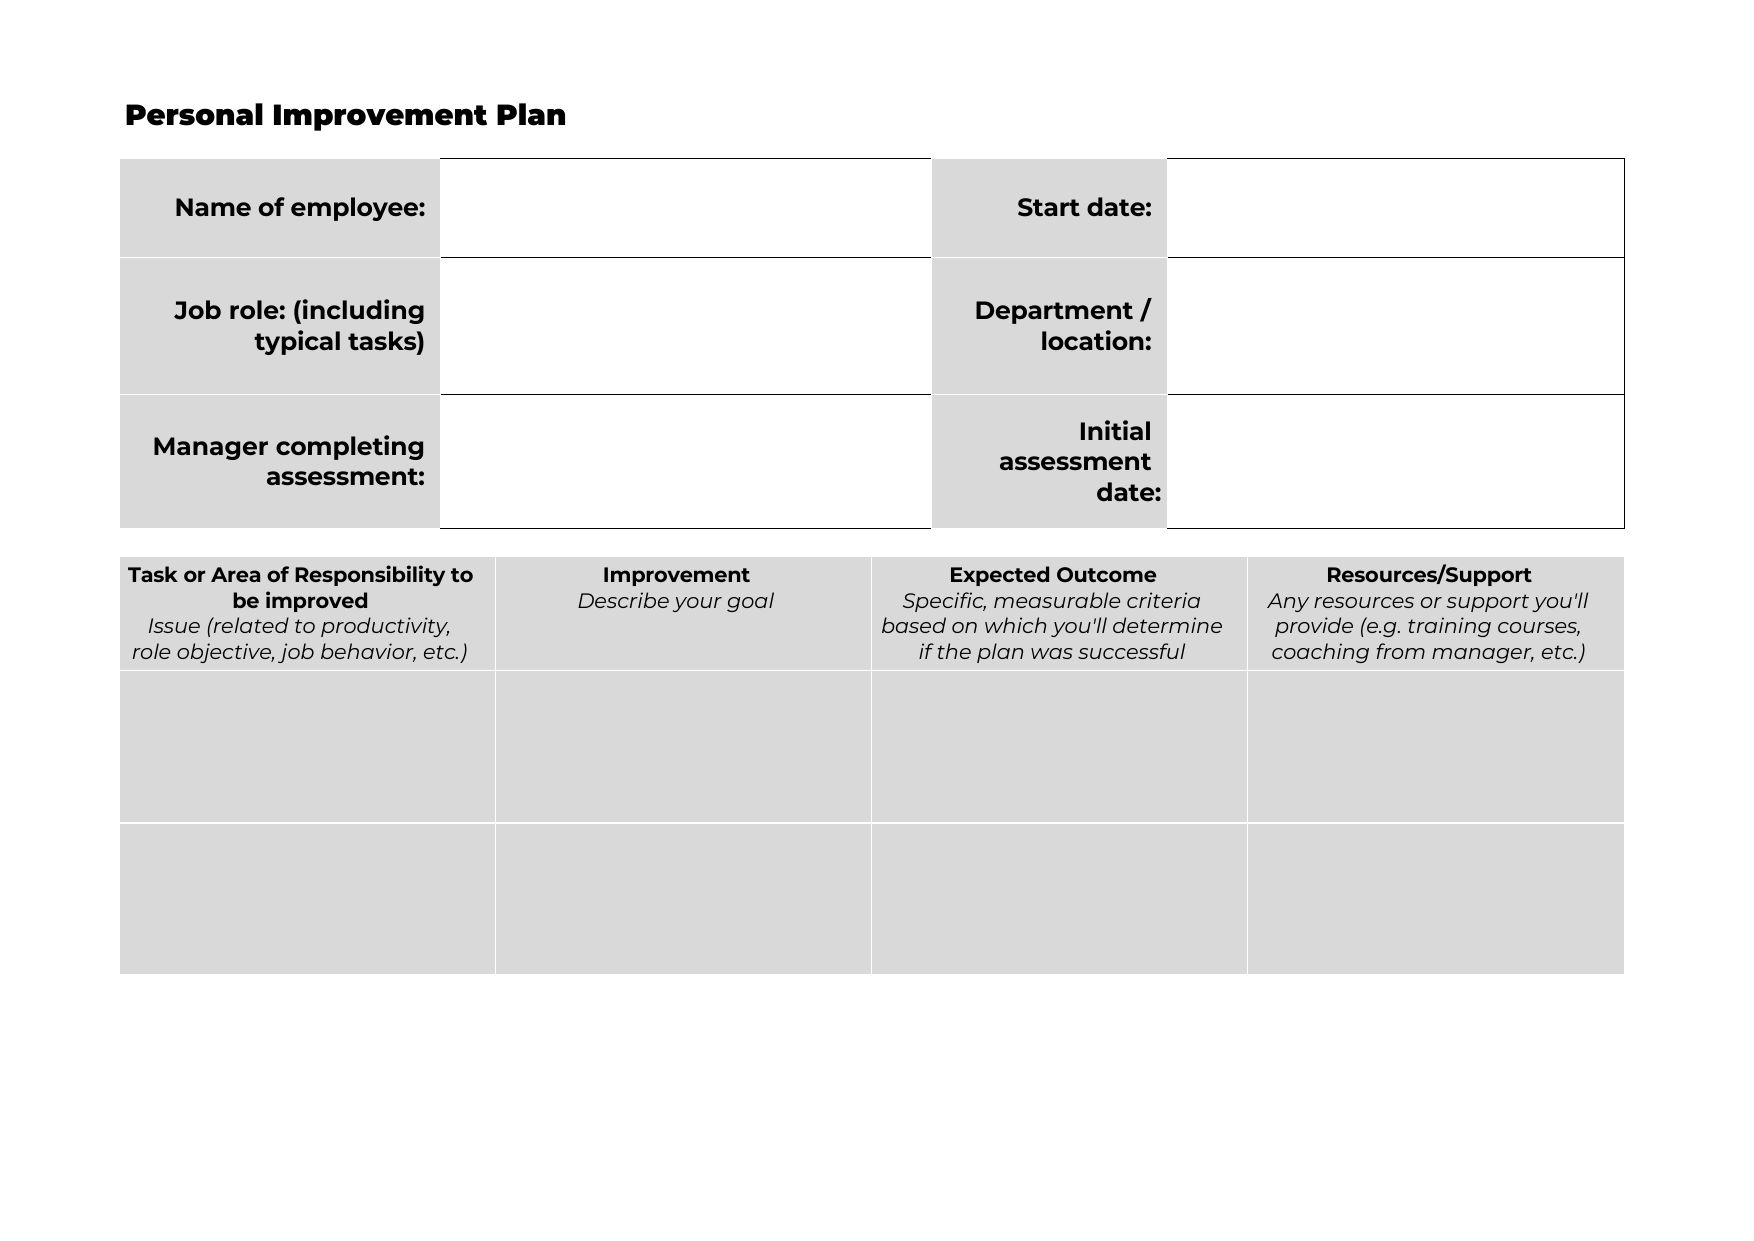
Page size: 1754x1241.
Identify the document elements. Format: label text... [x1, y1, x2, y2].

table_cell [1248, 824, 1624, 974]
table_header [1168, 159, 1624, 257]
table_cell Manager completing assessment: [120, 395, 440, 528]
table_cell [1168, 395, 1624, 528]
table_header Name of employee: [120, 159, 440, 257]
table_header Start date: [932, 159, 1167, 257]
table_header Resources/Support Any resources or support you'll provide (e.g. training courses, coaching from manager, etc.) [1248, 557, 1624, 670]
table_cell [872, 824, 1247, 974]
table_cell Job role: (including typical tasks) [120, 258, 440, 394]
table_header Expected Outcome Specific, measurable criteria based on which you'll determine if the plan was successful [872, 557, 1247, 670]
table_header Task or Area of Responsibility to be improved Issue (related to productivity, role objective, job behavior, etc.) [120, 557, 495, 670]
table_header [441, 159, 931, 257]
table_cell [1248, 671, 1624, 822]
table_cell [1168, 258, 1624, 394]
table_cell [496, 824, 871, 974]
table_cell [441, 258, 931, 394]
table_cell Initial assessment date: [932, 395, 1167, 528]
table_cell [441, 395, 931, 528]
table_cell [120, 671, 495, 822]
table_cell [496, 671, 871, 822]
table_cell [120, 824, 495, 974]
table_cell Department / location: [932, 258, 1167, 394]
table_header Improvement Describe your goal [496, 557, 871, 670]
table_cell [872, 671, 1247, 822]
text Personal Improvement Plan [125, 97, 1636, 132]
